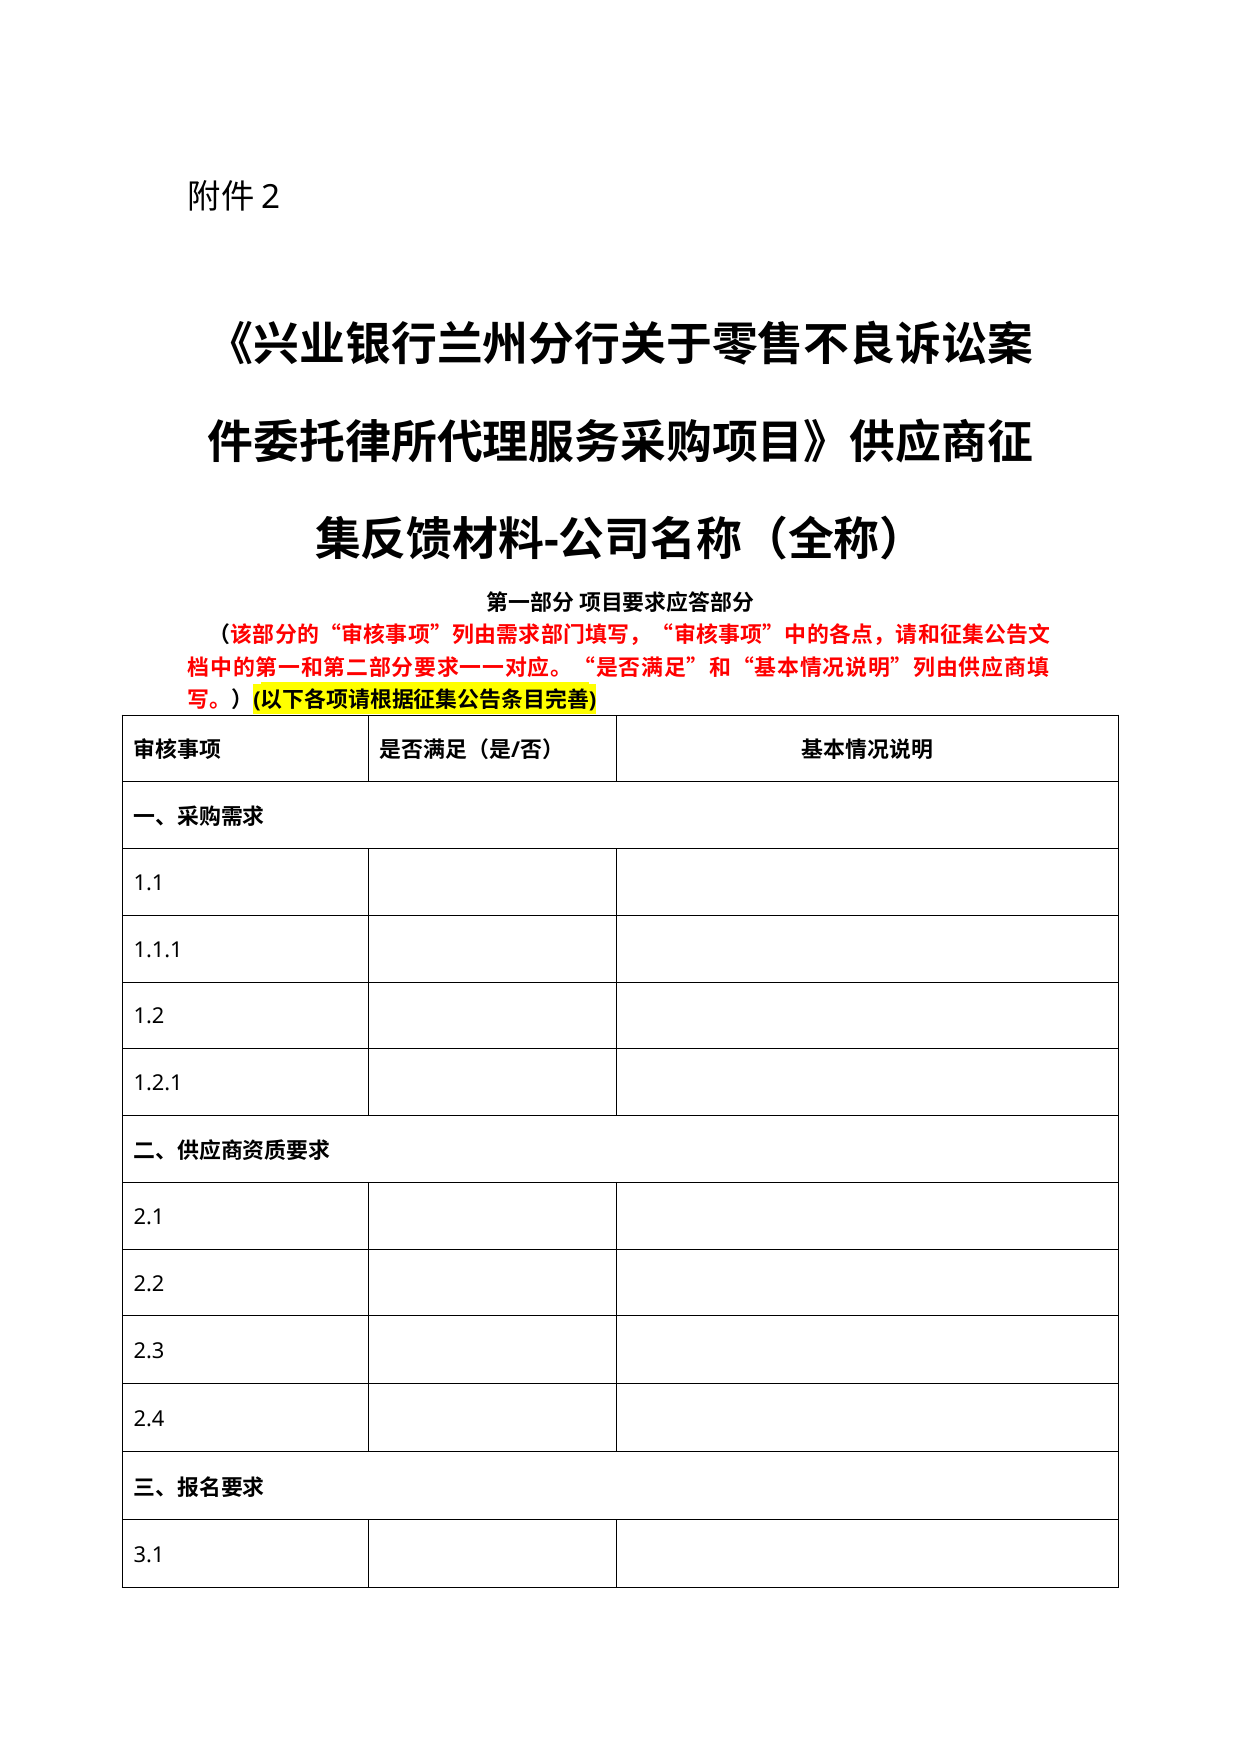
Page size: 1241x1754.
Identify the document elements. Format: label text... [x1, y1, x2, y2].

table_cell [369, 1250, 616, 1315]
table_cell [369, 1384, 616, 1451]
table_cell [369, 1183, 616, 1249]
table_cell [617, 1384, 1118, 1451]
table_header 审核事项 [123, 716, 368, 781]
table_cell [617, 983, 1118, 1048]
table_cell 1.2.1 [123, 1049, 368, 1115]
table_cell [617, 916, 1118, 982]
table_cell [617, 1250, 1118, 1315]
table_header 是否满足（是/否） [369, 716, 616, 781]
table_cell 2.1 [123, 1183, 368, 1249]
table_cell 2.4 [123, 1384, 368, 1451]
table_cell [369, 983, 616, 1048]
table_cell [369, 1049, 616, 1115]
table_cell 2.3 [123, 1316, 368, 1383]
table_cell [369, 1316, 616, 1383]
text 《兴业银行兰州分行关于零售不良诉讼案件委托律所代理服务采购项目》供应商征集反馈材料-公司名称（全称） [187, 292, 1053, 584]
table_cell [617, 849, 1118, 915]
table_cell 1.2 [123, 983, 368, 1048]
table_header 基本情况说明 [617, 716, 1118, 781]
table_cell 3.1 [123, 1520, 368, 1587]
table_cell [617, 1183, 1118, 1249]
text （该部分的“审核事项”列由需求部门填写，“审核事项”中的各点，请和征集公告文档中的第一和第二部分要求一一对应。“是否满足”和“基本情况说明”列由供应商填写。）(以下各项请根据征集公告条目完善) [187, 617, 1053, 714]
table_cell 1.1.1 [123, 916, 368, 982]
table_cell [369, 849, 616, 915]
table_cell [369, 1520, 616, 1587]
table_cell 三、报名要求 [123, 1452, 1118, 1519]
table_cell [617, 1316, 1118, 1383]
table_cell 二、供应商资质要求 [123, 1116, 1118, 1182]
table_cell 1.1 [123, 849, 368, 915]
text 第一部分 项目要求应答部分 [187, 584, 1053, 617]
table_cell 一、采购需求 [123, 782, 1118, 848]
text 附件2 [187, 162, 1053, 227]
table_cell [369, 916, 616, 982]
table_cell [617, 1049, 1118, 1115]
table_cell [617, 1520, 1118, 1587]
table_cell 2.2 [123, 1250, 368, 1315]
